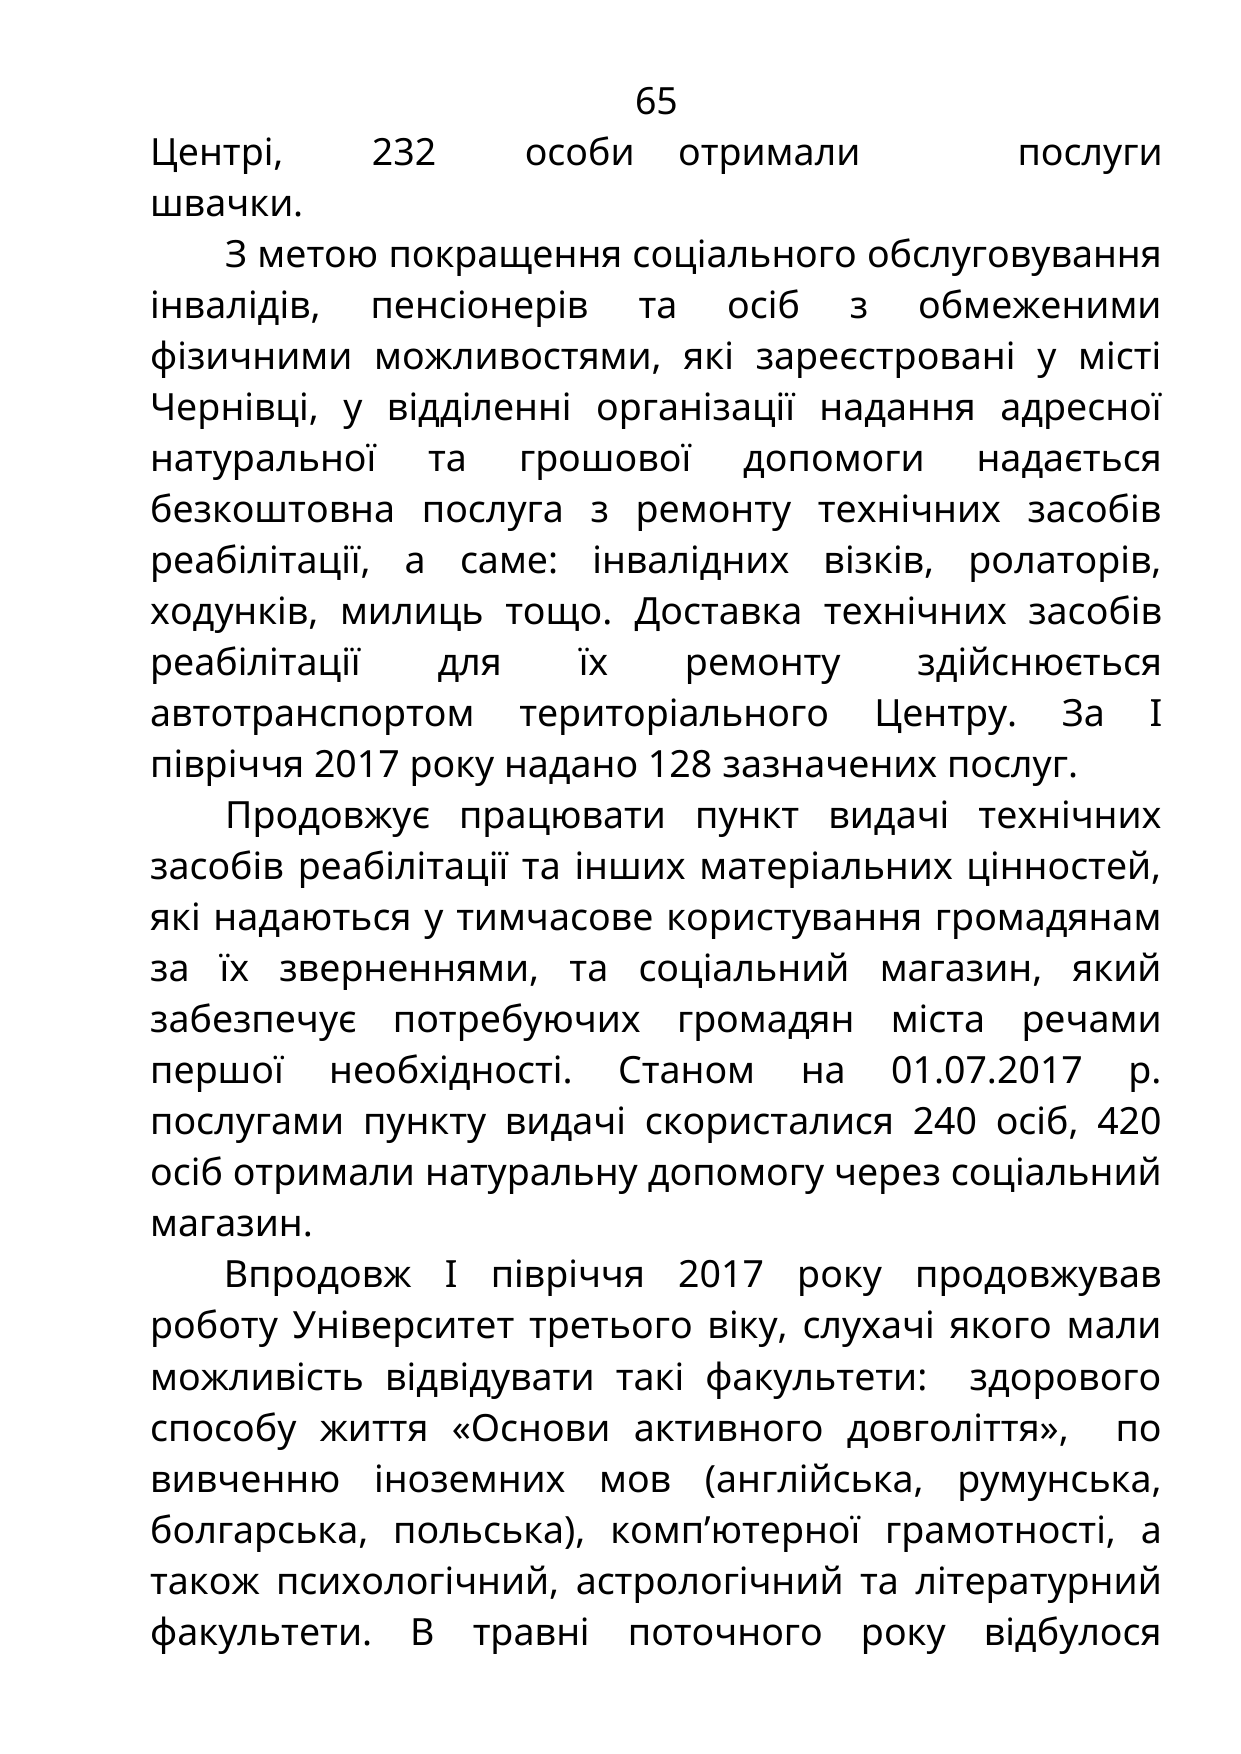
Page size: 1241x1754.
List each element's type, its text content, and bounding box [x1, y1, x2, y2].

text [150, 125, 1162, 227]
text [150, 1248, 1162, 1656]
text Продовжує працювати пункт видачі технічних засобів реабілітації та інших матеріальних цінностей, які надаються у тимчасове користування громадянам за їх зверненнями, та соціальний магазин, який забезпечує потребуючих громадян міста речами першої необхідності. Станом на 01.07.2017 р. послугами пункту видачі скористалися 240 осіб, 420 осіб отримали натуральну допомогу через соціальний магазин. [150, 788, 1162, 1248]
text З метою покращення соціального обслуговування інвалідів, пенсіонерів та осіб з обмеженими фізичними можливостями, які зареєстровані у місті Чернівці, у відділенні організації надання адресної натуральної та грошової допомоги надається безкоштовна послуга з ремонту технічних засобів реабілітації, а саме: інвалідних візків, ролаторів, ходунків, милиць тощо. Доставка технічних засобів реабілітації для їх ремонту здійснюється автотранспортом територіального Центру. За І півріччя 2017 року надано 128 зазначених послуг. [150, 227, 1162, 788]
